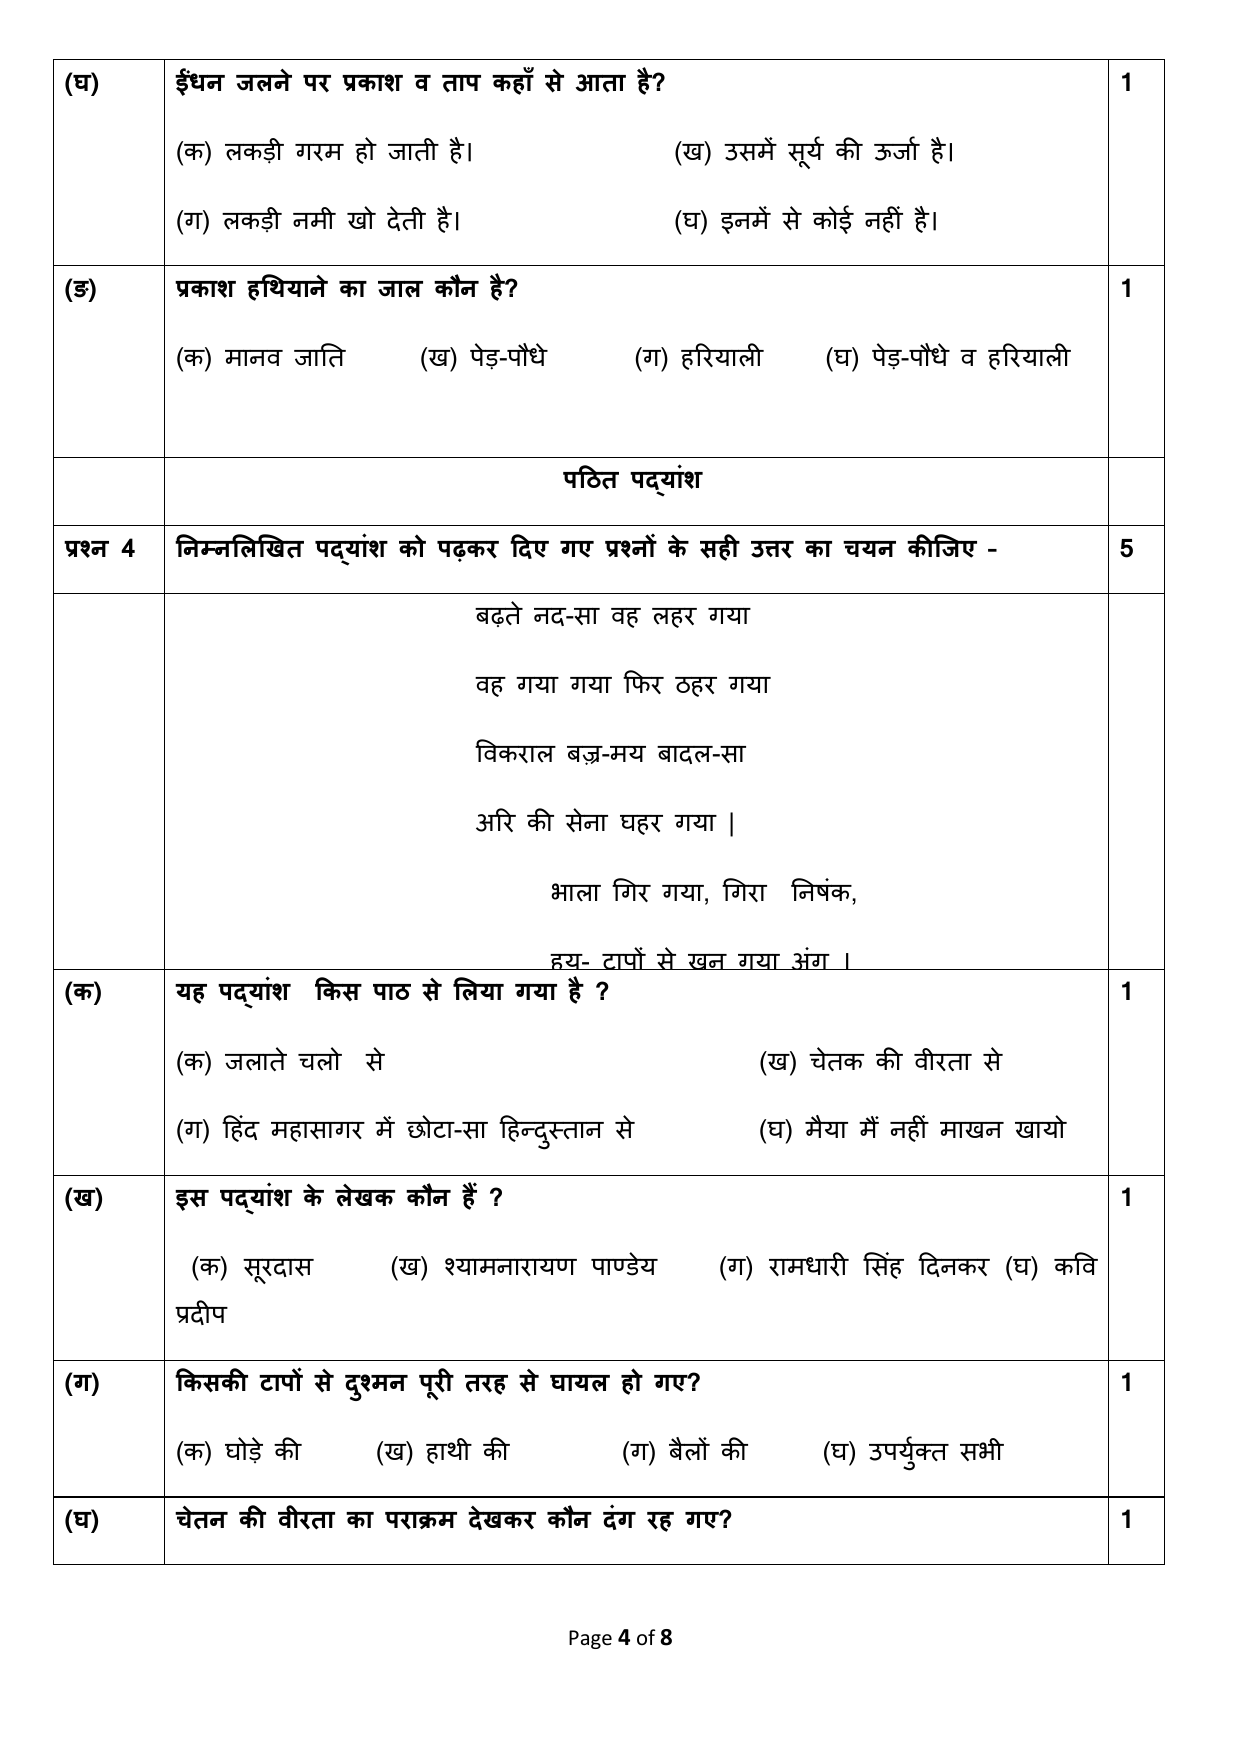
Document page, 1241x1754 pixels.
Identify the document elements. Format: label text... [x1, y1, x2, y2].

table_cell 1 [1109, 1361, 1164, 1496]
table_cell प्रश्न 4 [54, 526, 164, 593]
table_cell (ख) [54, 1176, 164, 1359]
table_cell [165, 1498, 1108, 1564]
table_cell निम्नलिखित पद्यांश को पढ़कर दिए गए प्रश्नों के सही उत्तर का चयन कीजिए – [165, 526, 1108, 593]
table_cell प्रकाश हथियाने का जाल कौन है? (क) मानव जाति (ख) पेड़-पौधे (ग) हरियाली (घ) पेड़-पौधे व हरियाली [165, 266, 1108, 457]
table_cell (ङ) [54, 266, 164, 457]
table_cell यह पद्यांश किस पाठ से लिया गया है ? (क) जलाते चलो से (ख) चेतक की वीरता से (ग) हिंद महासागर में छोटा-सा हिन्दुस्तान से (घ) मैया मैं नहीं माखन खायो [165, 970, 1108, 1174]
table_cell (घ) [54, 60, 164, 265]
table_cell 1 [1109, 1498, 1164, 1564]
table_cell (ग) [54, 1361, 164, 1496]
table_cell किसकी टापों से दुश्मन पूरी तरह से घायल हो गए? (क) घोड़े की (ख) हाथी की (ग) बैलों की (घ) उपर्युक्त सभी [165, 1361, 1108, 1496]
table_cell [54, 458, 164, 525]
table_cell [1109, 594, 1164, 969]
table_cell 1 [1109, 60, 1164, 265]
table_cell इस पद्यांश के लेखक कौन हैं ? (क) सूरदास (ख) श्यामनारायण पाण्डेय (ग) रामधारी सिंह दिनकर (घ) कवि प्रदीप [165, 1176, 1108, 1359]
table_cell [1109, 458, 1164, 525]
table_cell 1 [1109, 266, 1164, 457]
table_cell ईंधन जलने पर प्रकाश व ताप कहाँ से आता है? (क) लकड़ी गरम हो जाती है। (ख) उसमें सूर्य की ऊर्जा है। (ग) लकड़ी नमी खो देती है। (घ) इनमें से कोई नहीं है। [165, 60, 1108, 265]
table_cell पठित पद्यांश [165, 458, 1108, 525]
table_cell 1 [1109, 970, 1164, 1174]
table_cell बढ़ते नद-सा वह लहर गया वह गया गया फिर ठहर गया विकराल बज़्र-मय बादल-सा अरि की सेना घहर गया | भाला गिर गया, गिरा निषंक, हय- टापों से खन गया अंग । बैरी समाज रह गया दंग, घोड़े का ऐसा देख रंग। [165, 594, 1108, 969]
table_cell (क) [54, 970, 164, 1174]
table_cell 5 [1109, 526, 1164, 593]
table_cell (घ) [54, 1498, 164, 1564]
table_cell 1 [1109, 1176, 1164, 1359]
table_cell [54, 594, 164, 969]
